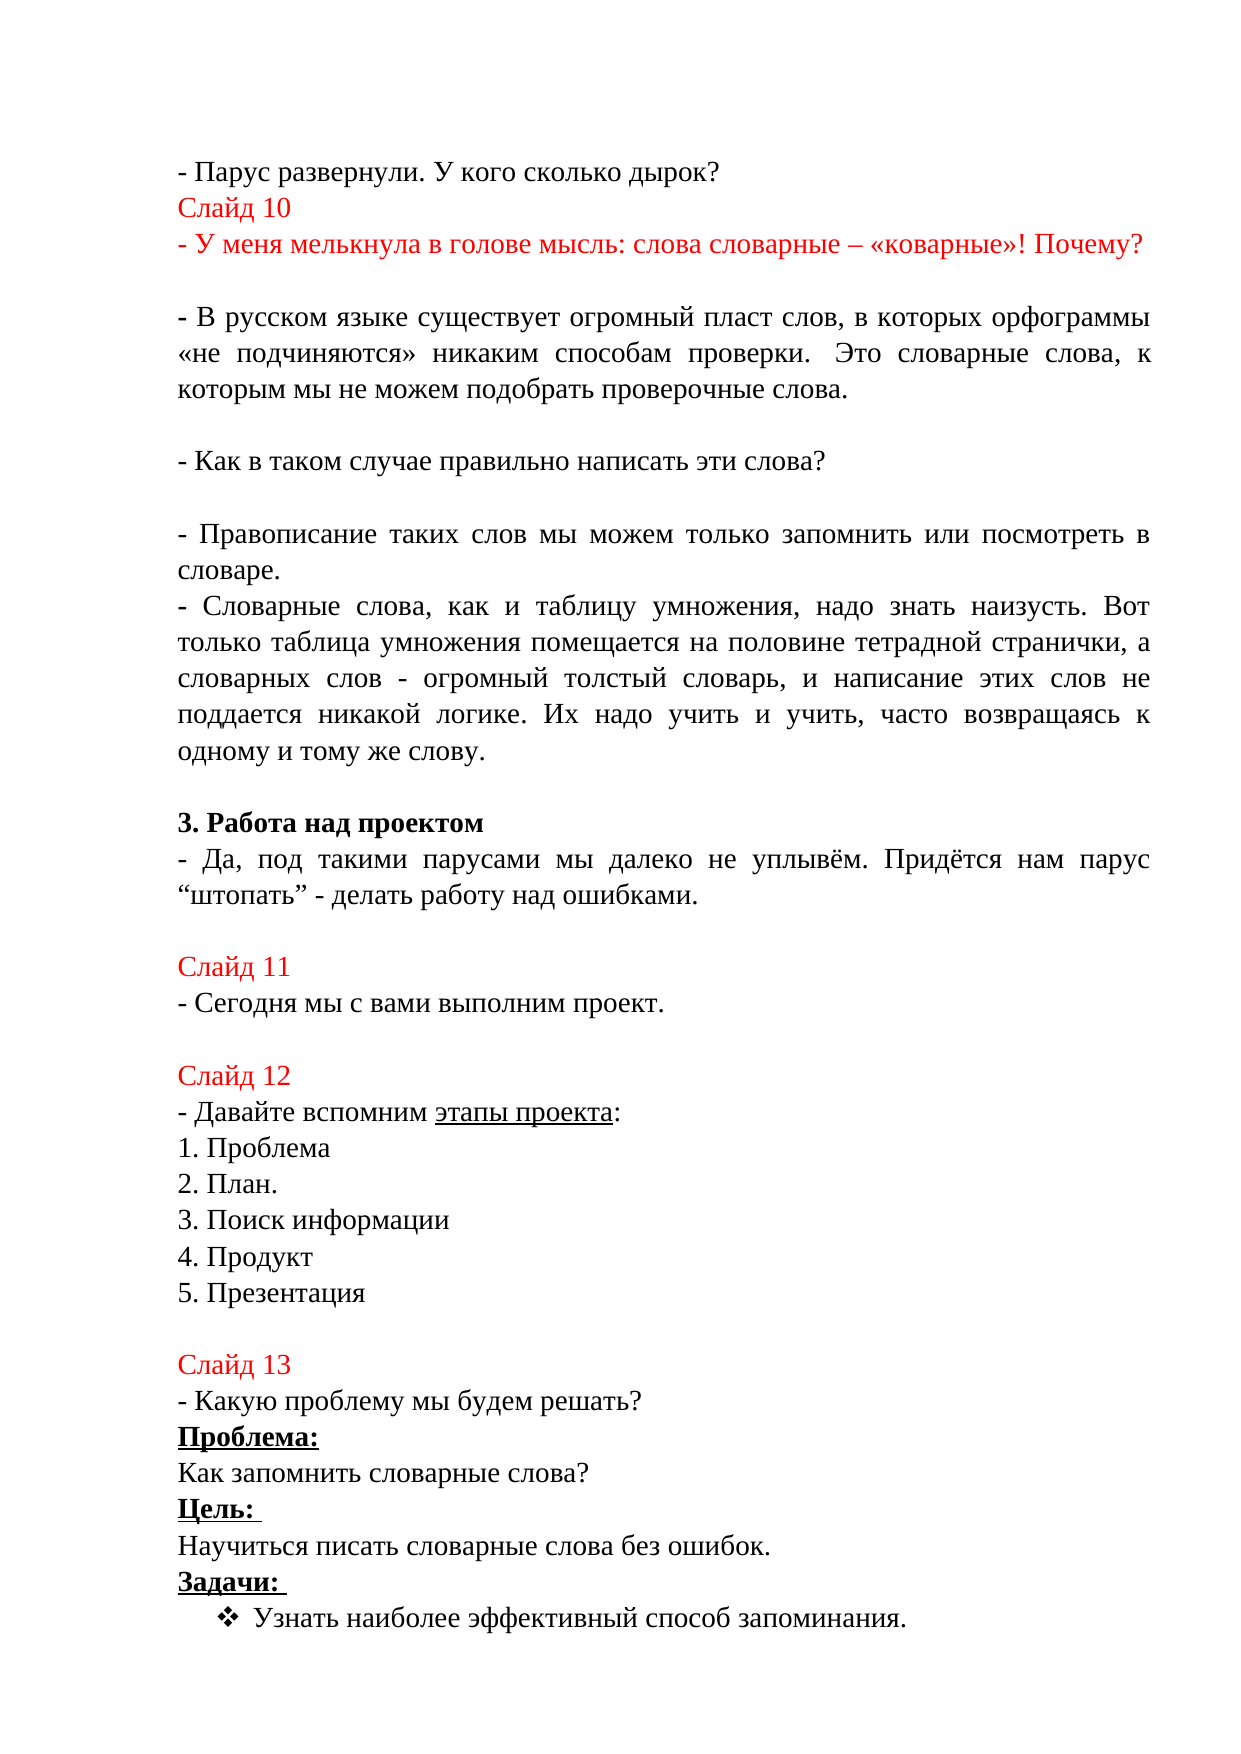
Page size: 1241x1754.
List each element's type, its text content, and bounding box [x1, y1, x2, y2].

text 1. Проблема [177, 1130, 1152, 1164]
text - Как в таком случае правильно написать эти слова? [177, 443, 1152, 477]
text - Словарные слова, как и таблицу умножения, надо знать наизусть. Вот только таблица умножения помещается на половине тетрадной странички, а словарных слов - огромный толстый словарь, и написание этих слов не поддается никакой логике. Их надо учить и учить, часто возвращаясь к одному и тому же слову. [177, 588, 1152, 766]
text Слайд 12 [177, 1058, 1152, 1091]
text 2. План. [177, 1166, 1152, 1200]
text Как запомнить словарные слова? [177, 1456, 1152, 1489]
text 4. Продукт [177, 1239, 1152, 1272]
text - Правописание таких слов мы можем только запомнить или посмотреть в словаре. [177, 516, 1152, 585]
text Слайд 13 [177, 1347, 1152, 1381]
text - Парус развернули. У кого сколько дырок? [177, 154, 1152, 188]
text - Давайте вспомним этапы проекта: [177, 1094, 1152, 1128]
text 5. Презентация [177, 1275, 1152, 1308]
text 3. Поиск информации [177, 1202, 1152, 1236]
text Проблема: [177, 1419, 1152, 1453]
text Слайд 10 [177, 190, 1152, 224]
text Задачи: [177, 1564, 1152, 1597]
text - У меня мелькнула в голове мысль: слова словарные – «коварные»! Почему? [177, 227, 1152, 260]
text - В русском языке существует огромный пласт слов, в которых орфограммы «не подчиняются» никаким способам проверки. Это словарные слова, к которым мы не можем подобрать проверочные слова. [177, 299, 1152, 405]
text Научиться писать словарные слова без ошибок. [177, 1528, 1152, 1561]
text - Сегодня мы с вами выполним проект. [177, 986, 1152, 1019]
text Слайд 11 [177, 949, 1152, 983]
text 3. Работа над проектом [177, 805, 1152, 838]
text - Да, под такими парусами мы далеко не уплывём. Придётся нам парус “штопать” - делать работу над ошибками. [177, 841, 1152, 911]
text Цель: [177, 1492, 1152, 1525]
text - Какую проблему мы будем решать? [177, 1383, 1152, 1417]
list Узнать наиболее эффективный способ запоминания. [215, 1600, 1152, 1634]
